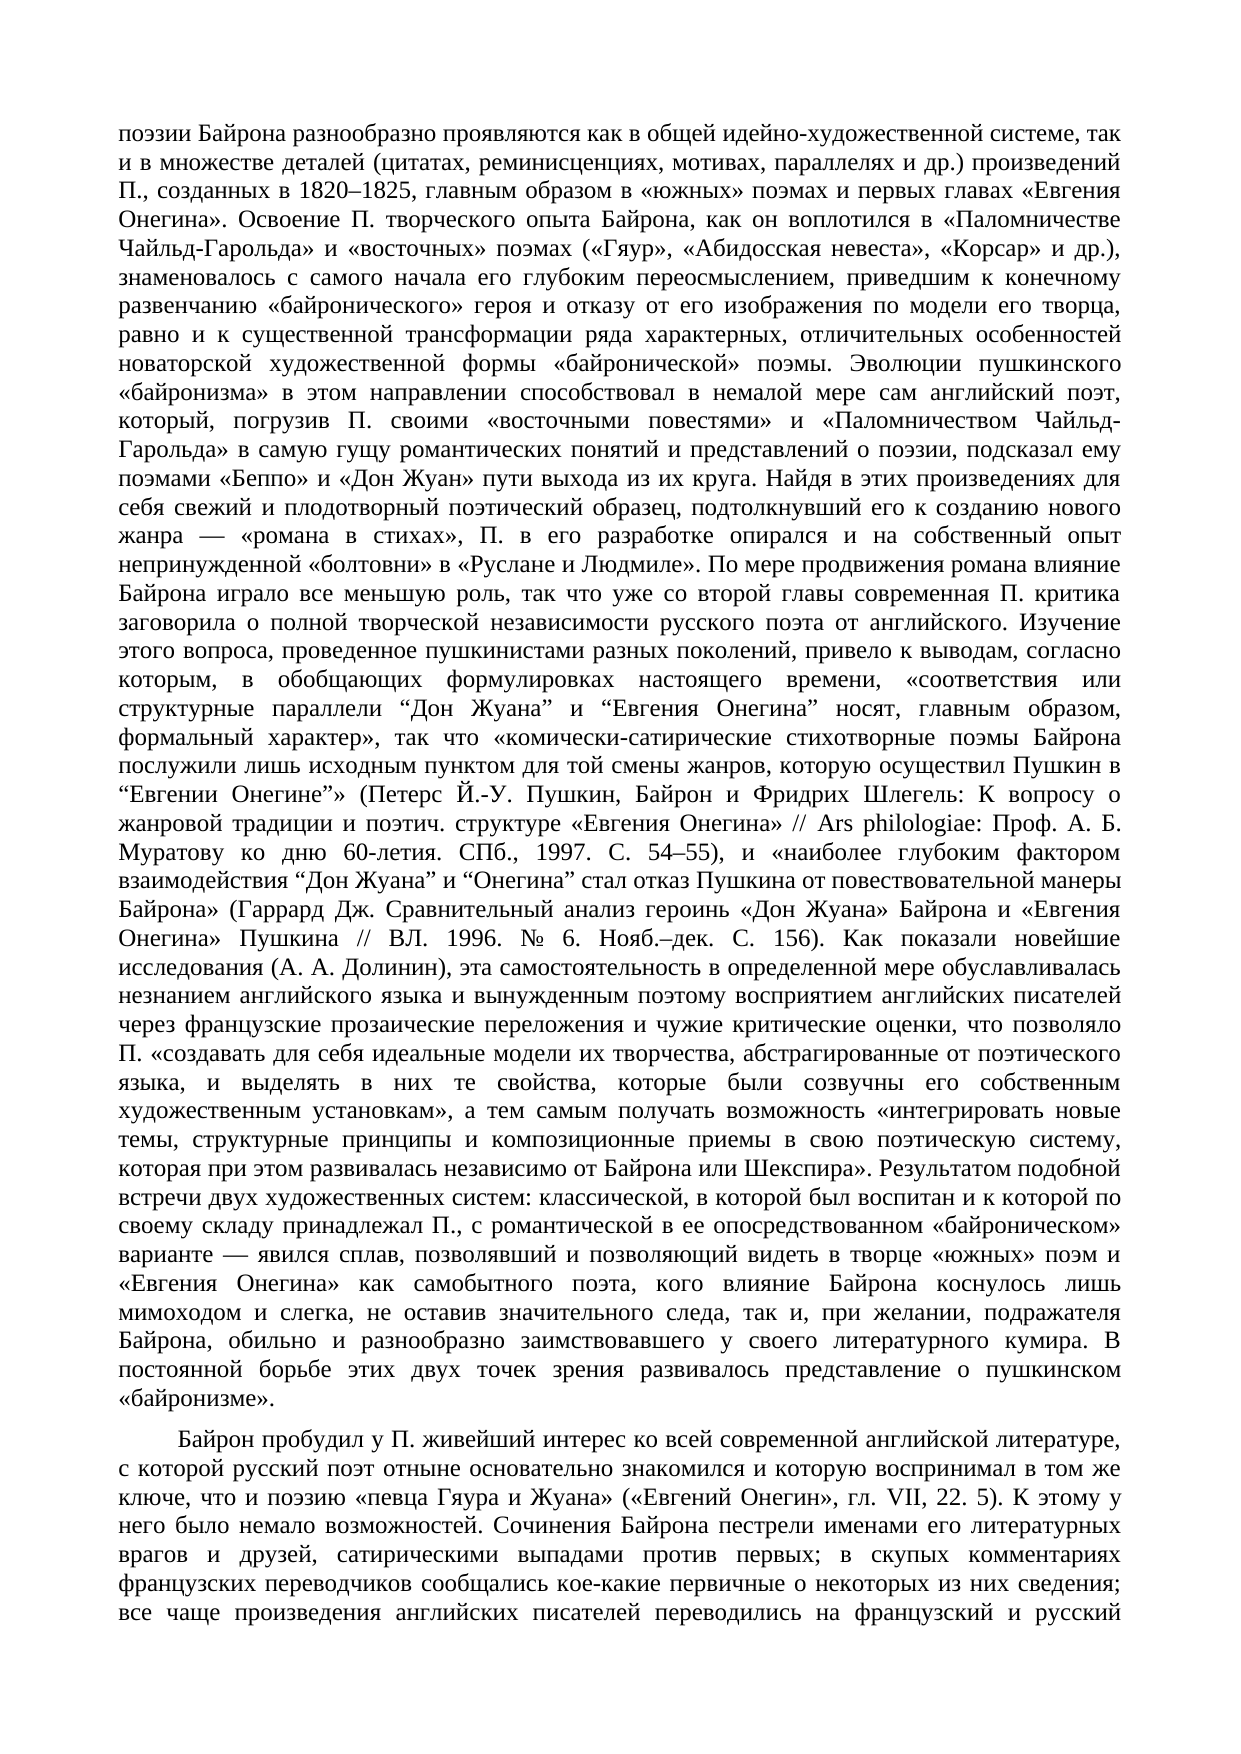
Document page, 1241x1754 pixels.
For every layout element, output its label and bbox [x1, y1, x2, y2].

text [118, 118, 1122, 1412]
text [118, 1424, 1122, 1626]
